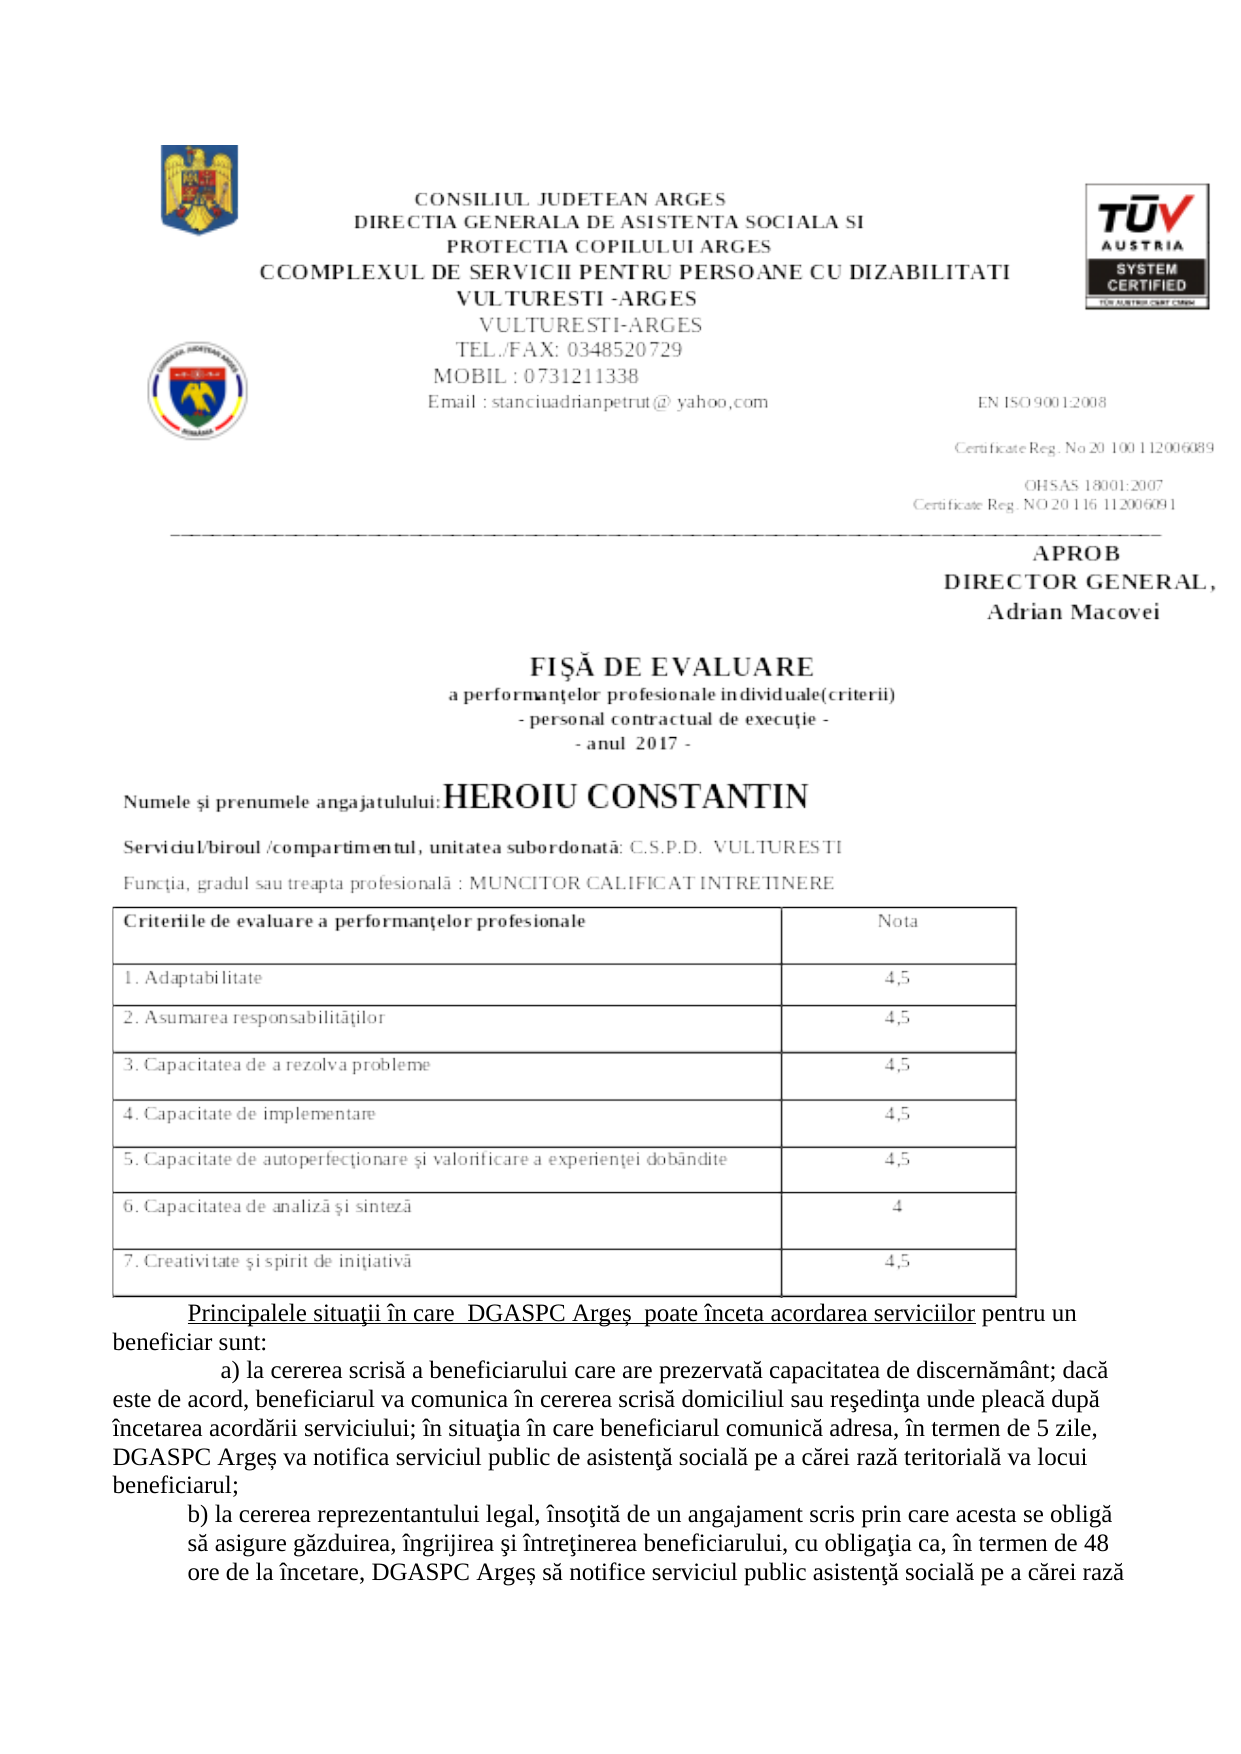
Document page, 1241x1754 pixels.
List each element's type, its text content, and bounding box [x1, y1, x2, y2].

text Principalele situaţii în care DGASPC Argeș poate înceta acordarea serviciilor pentru un beneficiar sunt: a) la cererea scrisă a beneficiarului care are prezervată capacitatea de discernământ; dacă este de acord, beneficiarul va comunica în cererea scrisă domiciliul sau reşedinţa unde pleacă după încetarea acordării serviciului; în situaţia în care beneficiarul comunică adresa, în termen de 5 zile, DGASPC Argeș va notifica serviciul public de asistenţă socială pe a cărei rază teritorială va locui beneficiarul; [112, 1298, 1128, 1499]
text b) la cererea reprezentantului legal, însoţită de un angajament scris prin care acesta se obligă să asigure găzduirea, îngrijirea şi întreţinerea beneficiarului, cu obligaţia ca, în termen de 48 ore de la încetare, DGASPC Argeș să notifice serviciul public asistenţă socială pe a cărei rază teritorială va locui beneficiarul; c) transfer în altă instituţie rezidenţială, la cererea scrisă a beneficiarului/reprezentantului legal, cu acordul instituţiei respective; [187, 1499, 1128, 1585]
